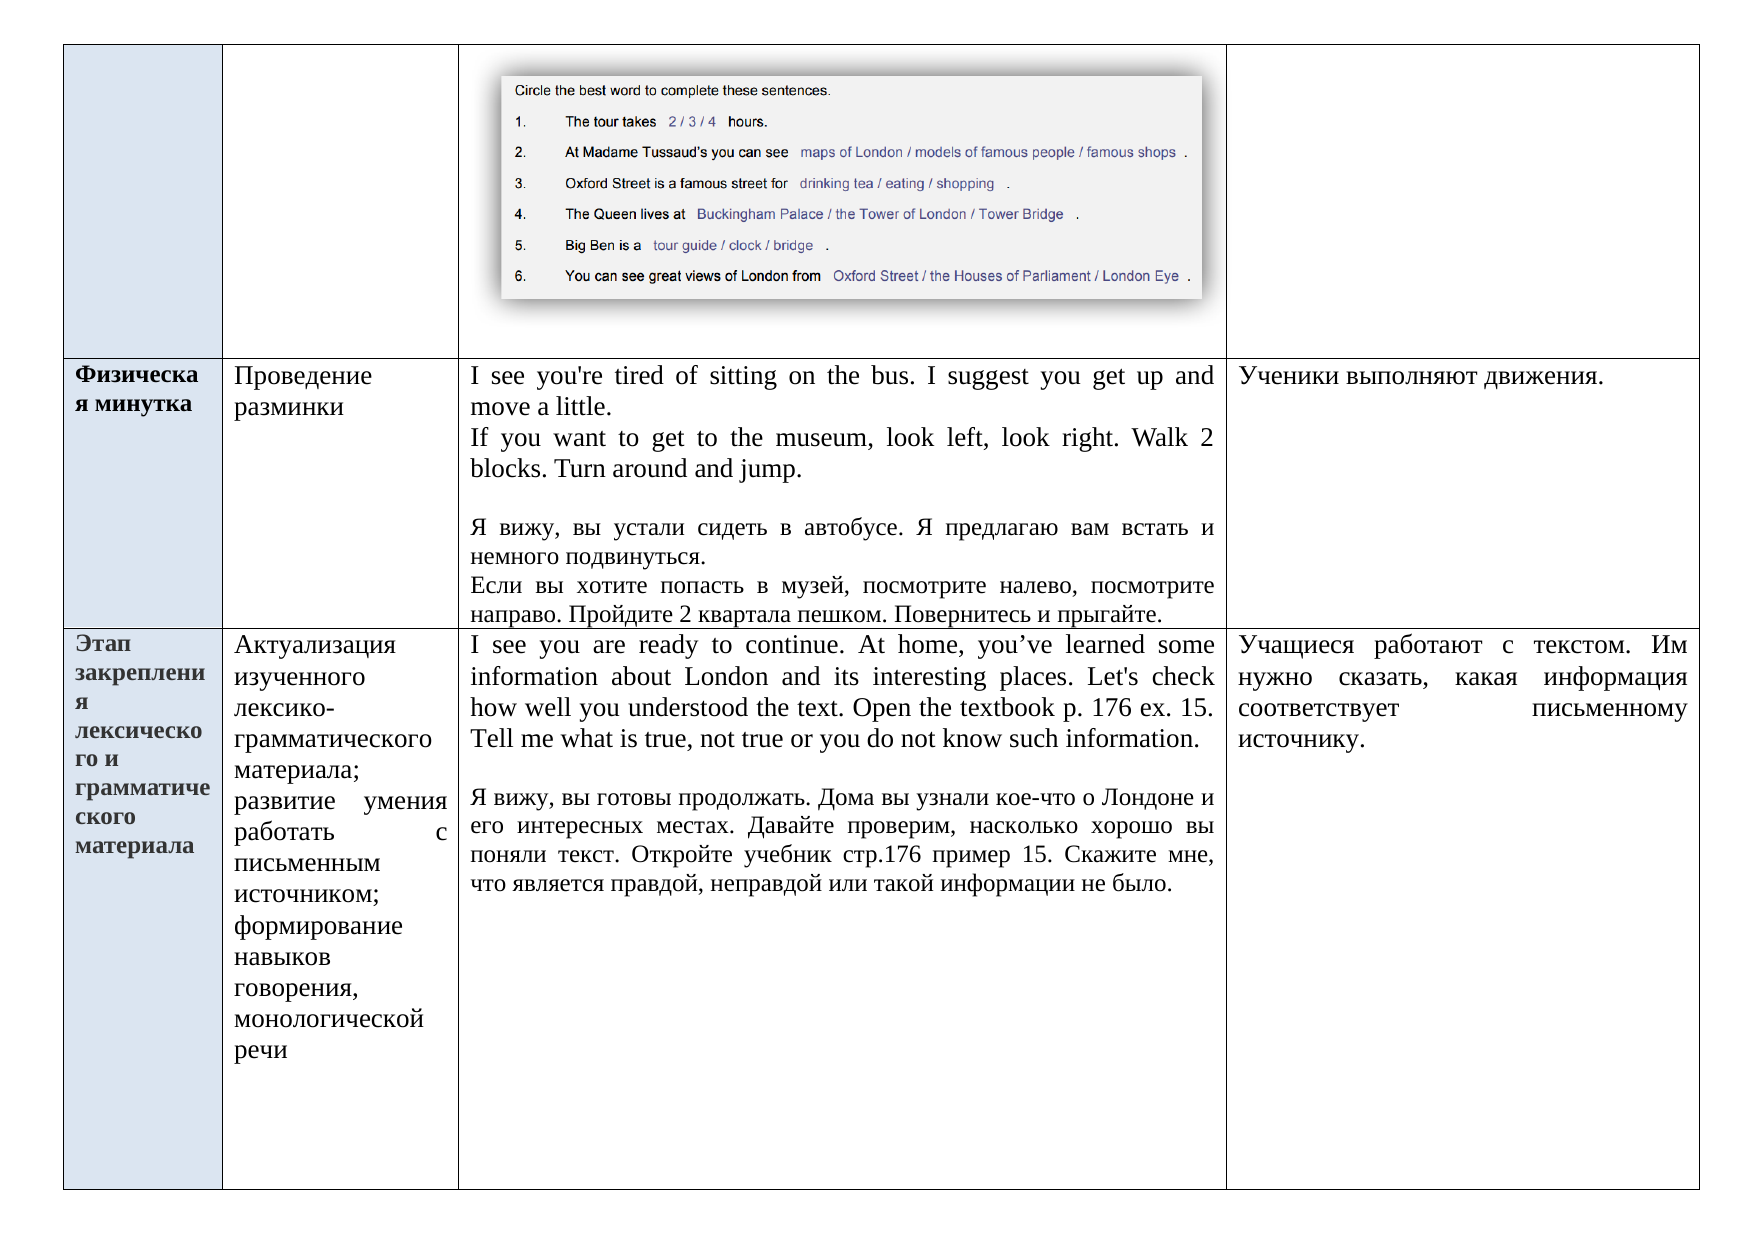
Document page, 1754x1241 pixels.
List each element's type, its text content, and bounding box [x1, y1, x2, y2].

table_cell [64, 629, 222, 1189]
table_cell I see you're tired of sitting on the bus. I suggest you get up and move a little. If you want to get to the museum, look left, look right. Walk 2 blocks. Turn around and jump. Я вижу, вы устали сидеть в автобусе. Я предлагаю вам встать и немного подвинуться. Если вы хотите попасть в музей, посмотрите налево, посмотрите направо. Пройдите 2 квартала пешком. Повернитесь и прыгайте. [459, 359, 1226, 627]
table_cell Ученики выполняют движения. [1227, 359, 1699, 627]
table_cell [459, 45, 1226, 358]
table_cell Проведение разминки [223, 359, 458, 627]
table_cell Физическая минутка [64, 359, 222, 627]
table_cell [1227, 629, 1699, 1189]
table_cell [64, 45, 222, 358]
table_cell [459, 629, 1226, 1189]
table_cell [223, 45, 458, 358]
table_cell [223, 629, 458, 1189]
picture [501, 76, 1202, 299]
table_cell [1227, 45, 1699, 358]
